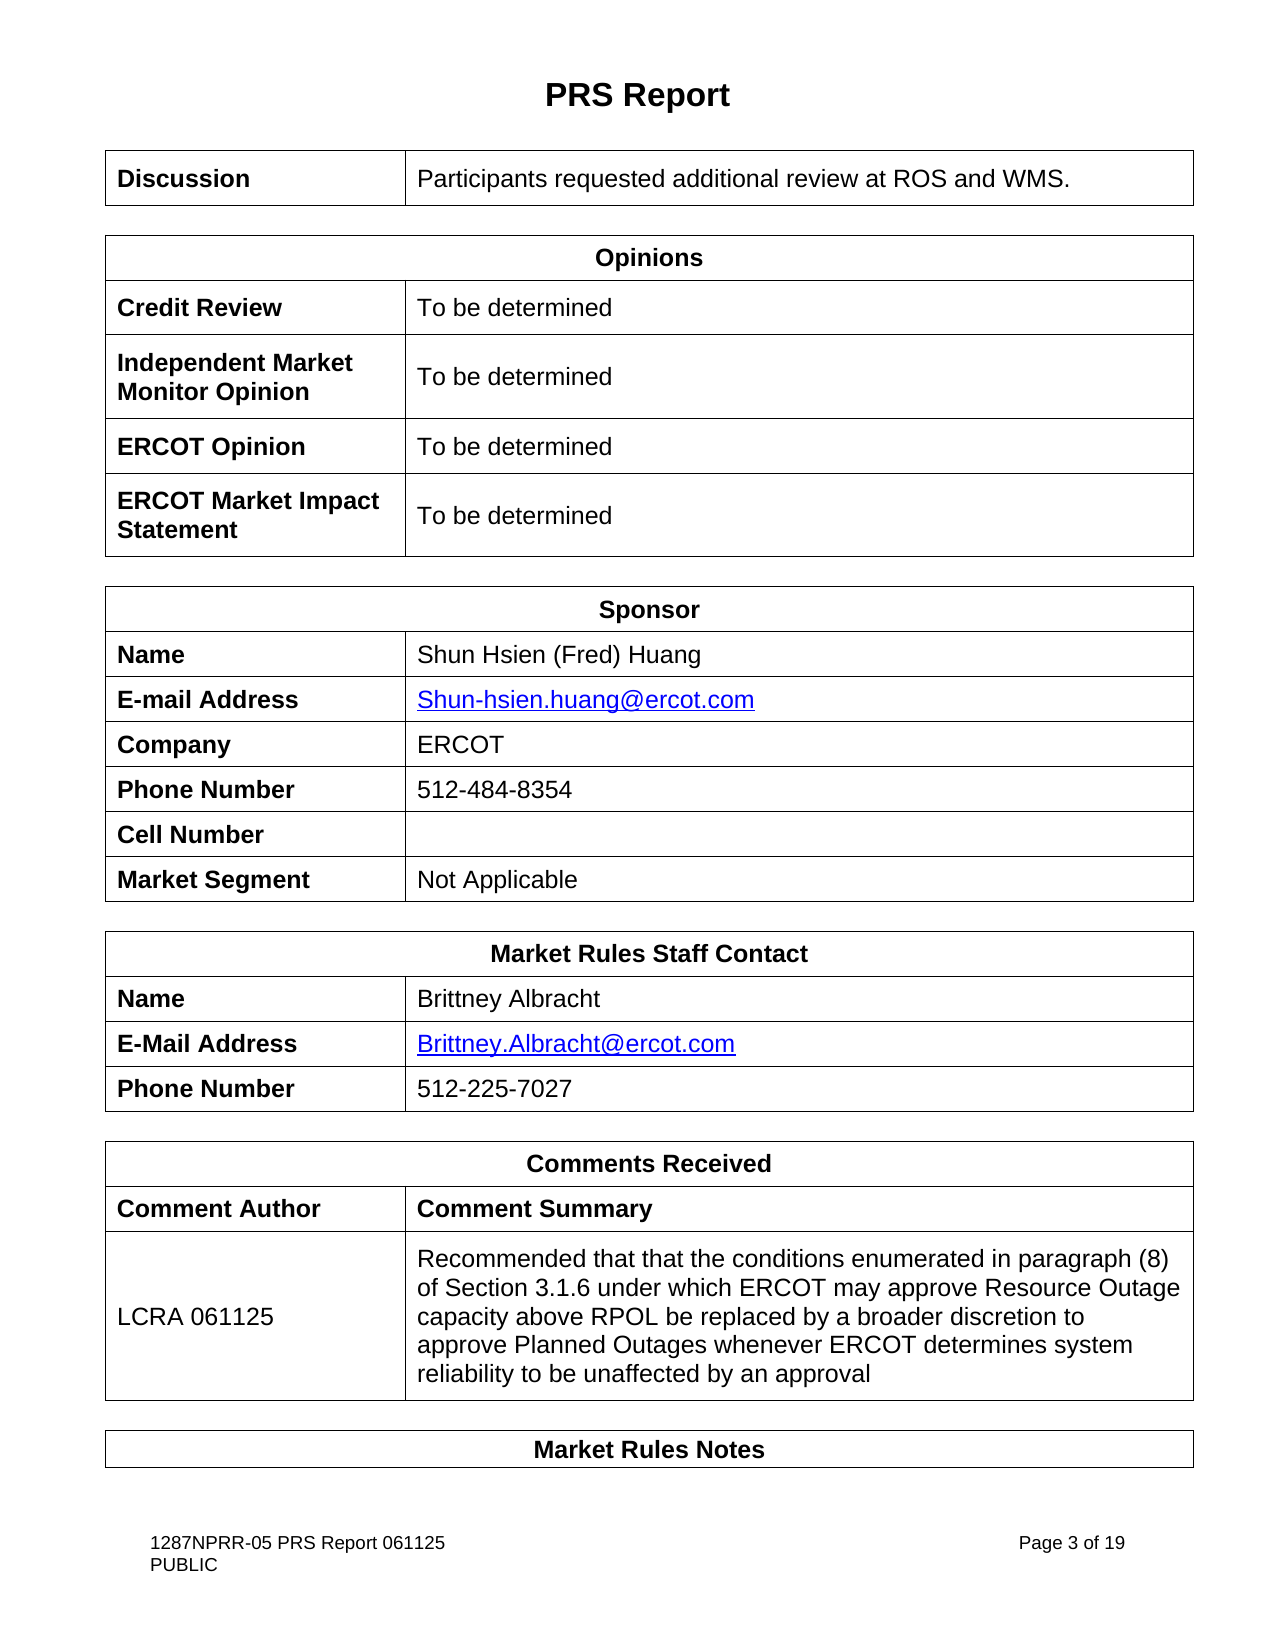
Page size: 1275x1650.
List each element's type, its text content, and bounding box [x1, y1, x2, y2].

table_cell Phone Number [106, 767, 405, 811]
table_cell ERCOT Opinion [106, 419, 405, 473]
table_cell ERCOT Market Impact Statement [106, 474, 405, 556]
table_cell E-Mail Address [106, 1022, 405, 1066]
table_cell [406, 812, 1193, 856]
table_cell To be determined [406, 419, 1193, 473]
table_cell LCRA 061125 [106, 1232, 405, 1400]
table_cell Comment Author [106, 1187, 405, 1231]
table_header Opinions [106, 236, 1193, 279]
table_cell 512-484-8354 [406, 767, 1193, 811]
table_cell Name [106, 632, 405, 676]
table_cell Company [106, 722, 405, 766]
table_cell Credit Review [106, 281, 405, 334]
table_cell To be determined [406, 281, 1193, 334]
table_cell Brittney Albracht [406, 977, 1193, 1021]
table_cell Comment Summary [406, 1187, 1193, 1231]
table_cell ERCOT [406, 722, 1193, 766]
table_cell Recommended that that the conditions enumerated in paragraph (8) of Section 3.1.6 under which ERCOT may approve Resource Outage capacity above RPOL be replaced by a broader discretion to approve Planned Outages whenever ERCOT determines system reliability to be unaffected by an approval [406, 1232, 1193, 1400]
table_header Market Rules Staff Contact [106, 932, 1193, 976]
table_cell To be determined [406, 474, 1193, 556]
table_cell Not Applicable [406, 857, 1193, 901]
table_header Market Rules Notes [106, 1431, 1193, 1467]
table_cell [406, 151, 1193, 205]
table_header Sponsor [106, 587, 1193, 631]
table_cell Name [106, 977, 405, 1021]
table_cell To be determined [406, 335, 1193, 418]
table_cell Shun Hsien (Fred) Huang [406, 632, 1193, 676]
table_cell Independent Market Monitor Opinion [106, 335, 405, 418]
table_cell Brittney.Albracht@ercot.com [406, 1022, 1193, 1066]
table_cell Phone Number [106, 1067, 405, 1111]
table_cell 512-225-7027 [406, 1067, 1193, 1111]
table_cell E-mail Address [106, 677, 405, 721]
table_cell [106, 151, 405, 205]
table_cell Cell Number [106, 812, 405, 856]
table_header Comments Received [106, 1142, 1193, 1186]
table_cell Market Segment [106, 857, 405, 901]
table_cell Shun-hsien.huang@ercot.com [406, 677, 1193, 721]
